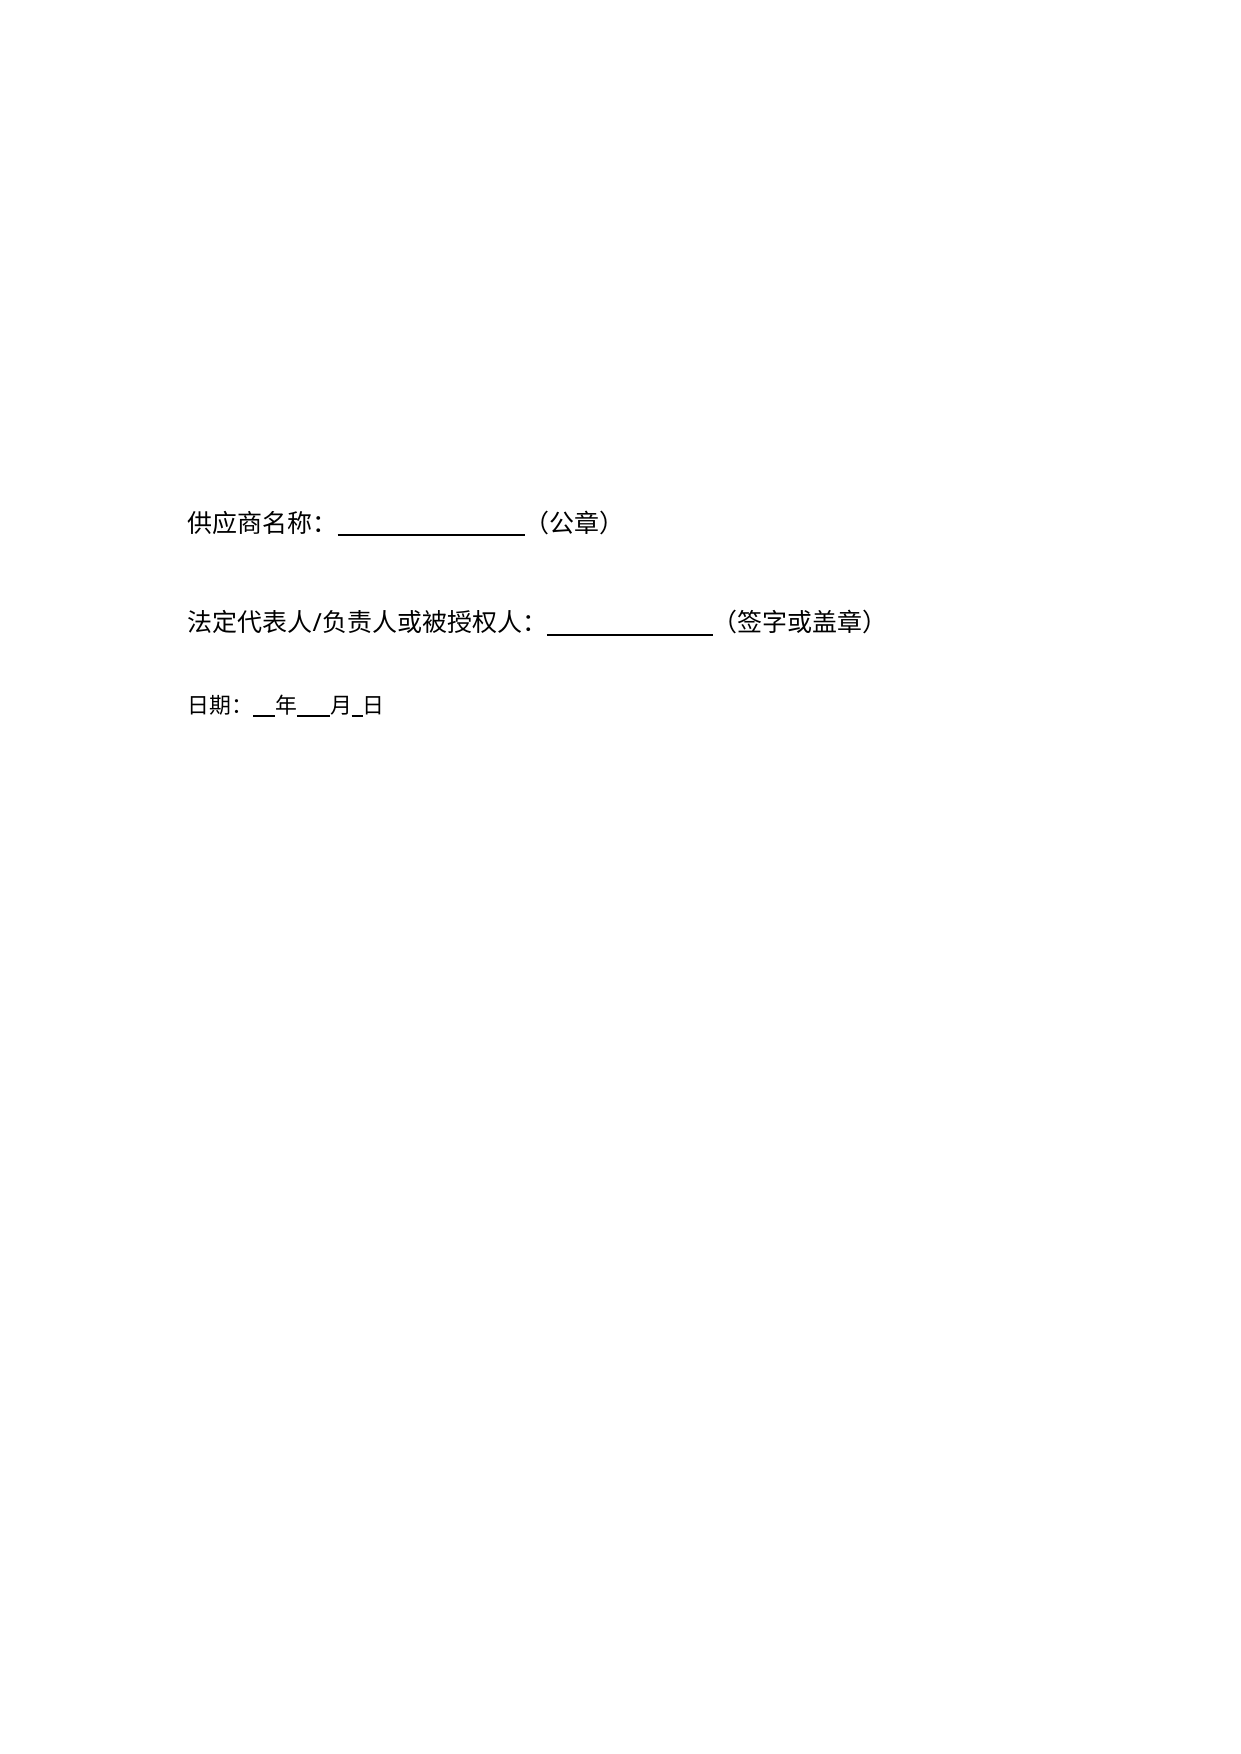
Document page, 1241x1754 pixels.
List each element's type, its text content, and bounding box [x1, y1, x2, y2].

text 供应商名称： （公章） [187, 489, 1053, 554]
text 日期： 年 月 日 [187, 688, 1053, 720]
text 法定代表人/负责人或被授权人： （签字或盖章） [187, 588, 1053, 653]
